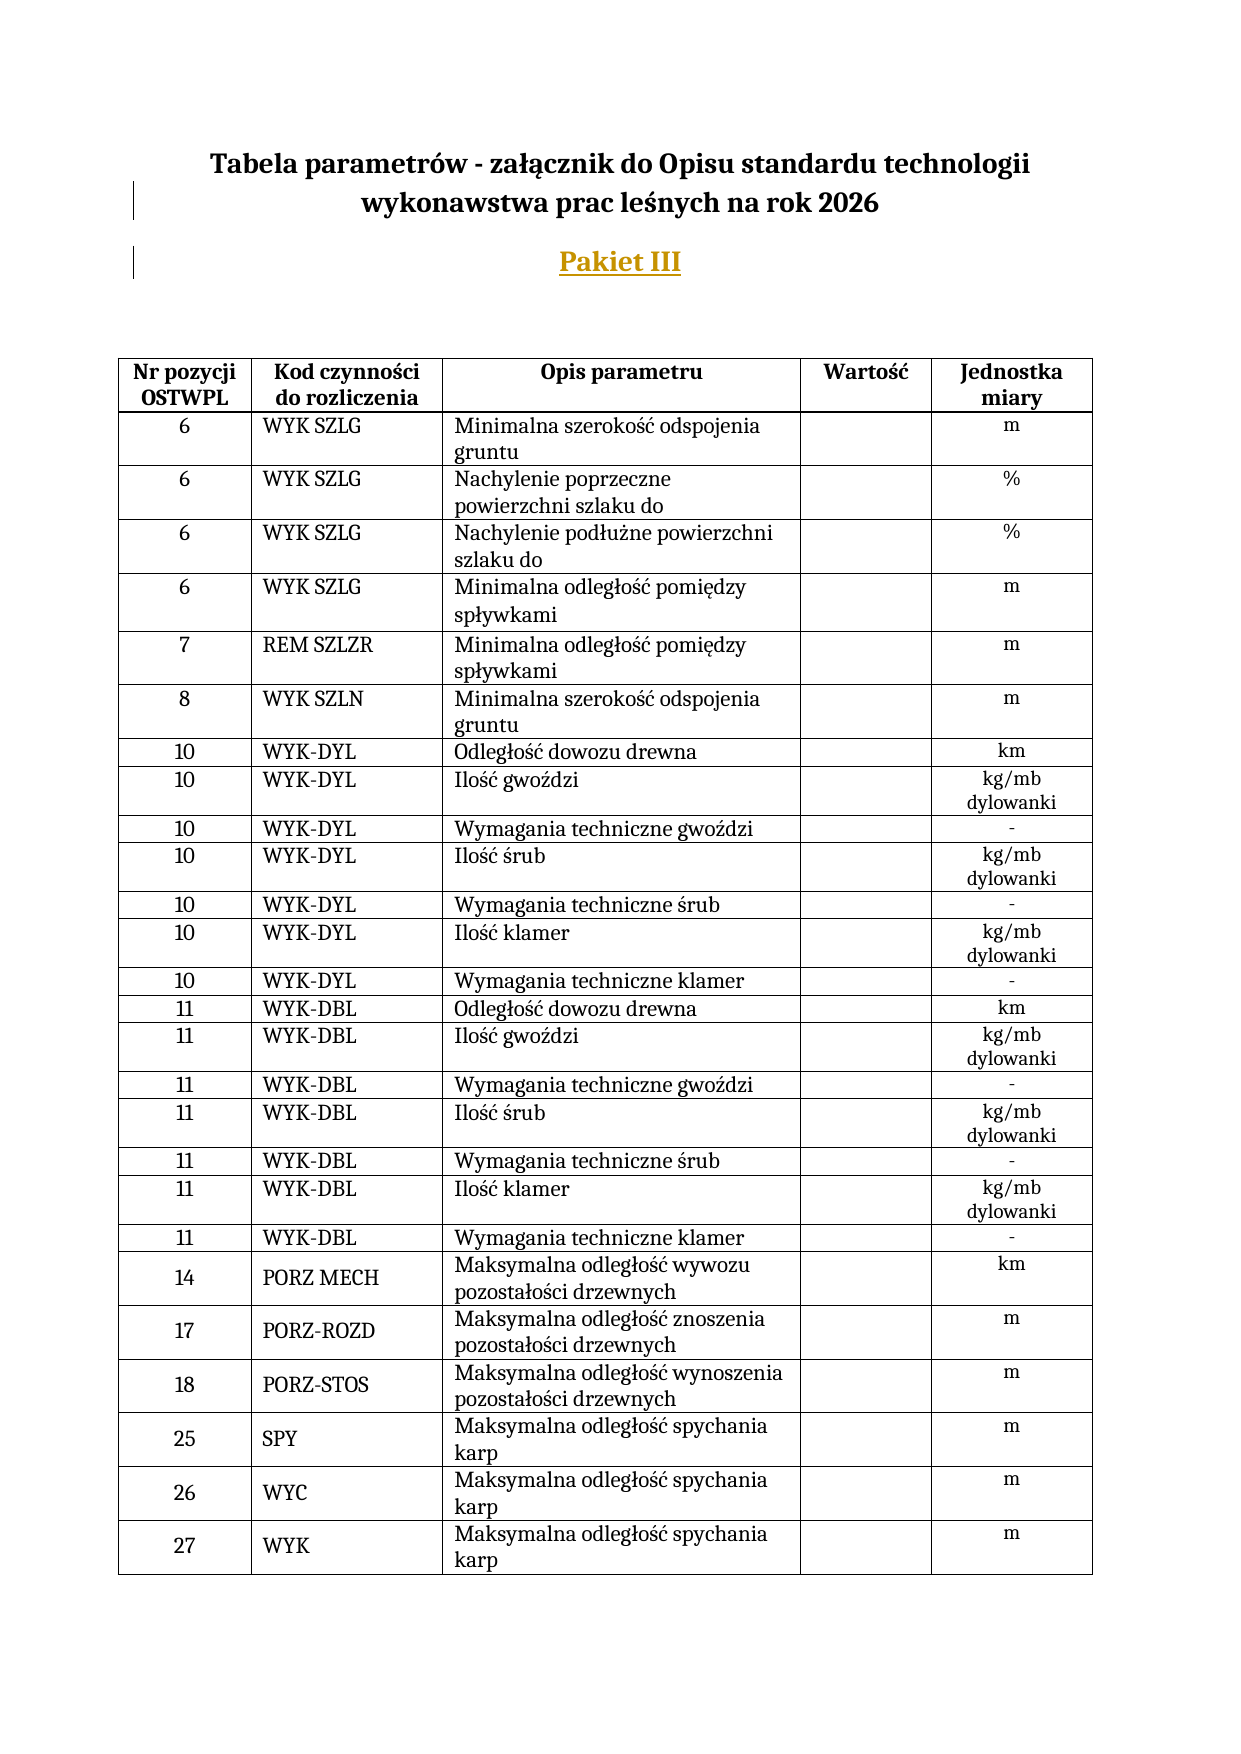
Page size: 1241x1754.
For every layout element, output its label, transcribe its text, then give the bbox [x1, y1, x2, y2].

table_header Kod czynności do rozliczenia [252, 359, 442, 411]
table_cell m [932, 1467, 1092, 1520]
table_cell 10 [119, 892, 251, 918]
table_cell kg/mb dylowanki [932, 1099, 1092, 1147]
table_cell 10 [119, 968, 251, 994]
table_cell WYK-DYL [252, 919, 442, 967]
table_cell Ilość śrub [443, 1099, 800, 1147]
table_cell Maksymalna odległość wynoszenia pozostałości drzewnych [443, 1360, 800, 1412]
table_cell [801, 1360, 931, 1412]
table_cell m [932, 574, 1092, 631]
table_cell 26 [119, 1467, 251, 1520]
table_cell 6 [119, 466, 251, 519]
table_cell WYK-DYL [252, 843, 442, 891]
text Tabela parametrów - załącznik do Opisu standardu technologii wykonawstwa prac leśnych na rok 2026 [148, 148, 1093, 220]
table_cell m [932, 1413, 1092, 1466]
table_cell [801, 685, 931, 738]
table_header Jednostka miary [932, 359, 1092, 411]
table_cell m [932, 1306, 1092, 1358]
table_cell WYK-DYL [252, 816, 442, 842]
table_cell WYK SZLG [252, 574, 442, 631]
table_cell kg/mb dylowanki [932, 919, 1092, 967]
table_cell km [932, 1252, 1092, 1305]
table_cell 11 [119, 1099, 251, 1147]
table_cell - [932, 1072, 1092, 1098]
table_cell WYK-DBL [252, 1176, 442, 1224]
table_cell Wymagania techniczne klamer [443, 1225, 800, 1251]
table_cell kg/mb dylowanki [932, 767, 1092, 814]
table_cell Ilość klamer [443, 919, 800, 967]
table_cell Ilość śrub [443, 843, 800, 891]
table_cell [801, 843, 931, 891]
table_cell - [932, 968, 1092, 994]
table_cell Wymagania techniczne śrub [443, 892, 800, 918]
table_cell PORZ-STOS [252, 1360, 442, 1412]
table_cell 27 [119, 1521, 251, 1573]
table_cell REM SZLZR [252, 632, 442, 684]
table_cell Minimalna szerokość odspojenia gruntu [443, 685, 800, 738]
table_cell 11 [119, 1225, 251, 1251]
table_cell [801, 816, 931, 842]
table_cell % [932, 466, 1092, 519]
table_cell 10 [119, 767, 251, 814]
table_cell [801, 919, 931, 967]
table_cell Wymagania techniczne gwoździ [443, 1072, 800, 1098]
table_cell 11 [119, 996, 251, 1022]
table_cell Odległość dowozu drewna [443, 996, 800, 1022]
table_cell [801, 1225, 931, 1251]
table_cell 10 [119, 843, 251, 891]
table_cell WYK-DBL [252, 1099, 442, 1147]
table_cell [801, 1413, 931, 1466]
table_cell kg/mb dylowanki [932, 1176, 1092, 1224]
table_cell [801, 632, 931, 684]
table_cell 6 [119, 520, 251, 573]
table_header Opis parametru [443, 359, 800, 411]
table_cell Minimalna odległość pomiędzy spływkami [443, 574, 800, 631]
table_cell WYK [252, 1521, 442, 1573]
table_cell Maksymalna odległość spychania karp [443, 1521, 800, 1573]
table_cell [801, 1306, 931, 1358]
table_cell [801, 1072, 931, 1098]
table_cell kg/mb dylowanki [932, 1023, 1092, 1071]
table_cell Wymagania techniczne gwoździ [443, 816, 800, 842]
table_cell SPY [252, 1413, 442, 1466]
table_cell Maksymalna odległość spychania karp [443, 1467, 800, 1520]
table_cell kg/mb dylowanki [932, 843, 1092, 891]
table_cell m [932, 1360, 1092, 1412]
table_cell 6 [119, 574, 251, 631]
table_cell PORZ MECH [252, 1252, 442, 1305]
table_cell WYC [252, 1467, 442, 1520]
table_cell 11 [119, 1148, 251, 1175]
table_cell WYK-DBL [252, 996, 442, 1022]
table_cell Nachylenie podłużne powierzchni szlaku do [443, 520, 800, 573]
table_cell m [932, 632, 1092, 684]
table_cell Odległość dowozu drewna [443, 739, 800, 766]
table_cell 6 [119, 413, 251, 465]
table_cell - [932, 892, 1092, 918]
table_cell 8 [119, 685, 251, 738]
table_cell - [932, 816, 1092, 842]
table_cell [801, 574, 931, 631]
table_cell [801, 413, 931, 465]
table_cell 10 [119, 816, 251, 842]
table_cell 7 [119, 632, 251, 684]
table_cell WYK-DBL [252, 1023, 442, 1071]
table_cell m [932, 1521, 1092, 1573]
table_cell 11 [119, 1023, 251, 1071]
table_cell WYK SZLG [252, 413, 442, 465]
table_cell 10 [119, 739, 251, 766]
table_cell WYK-DYL [252, 968, 442, 994]
table_cell PORZ-ROZD [252, 1306, 442, 1358]
table_cell Ilość gwoździ [443, 1023, 800, 1071]
table_cell WYK SZLG [252, 466, 442, 519]
table_cell [801, 1176, 931, 1224]
table_cell [801, 1521, 931, 1573]
table_cell km [932, 739, 1092, 766]
table_cell Wymagania techniczne śrub [443, 1148, 800, 1175]
table_cell Maksymalna odległość spychania karp [443, 1413, 800, 1466]
table_cell 11 [119, 1176, 251, 1224]
table_cell Wymagania techniczne klamer [443, 968, 800, 994]
table_cell [801, 520, 931, 573]
table_cell 25 [119, 1413, 251, 1466]
table_cell WYK-DYL [252, 739, 442, 766]
table_cell 17 [119, 1306, 251, 1358]
table_cell Ilość gwoździ [443, 767, 800, 814]
table_cell 18 [119, 1360, 251, 1412]
table_cell - [932, 1148, 1092, 1175]
table_cell - [932, 1225, 1092, 1251]
table_cell [801, 892, 931, 918]
table_cell 10 [119, 919, 251, 967]
table_cell 14 [119, 1252, 251, 1305]
table_cell % [932, 520, 1092, 573]
table_cell [801, 1023, 931, 1071]
table_cell [801, 996, 931, 1022]
table_cell WYK-DBL [252, 1225, 442, 1251]
table_cell m [932, 685, 1092, 738]
table_cell [801, 466, 931, 519]
table_cell WYK-DBL [252, 1072, 442, 1098]
table_cell [801, 1148, 931, 1175]
table_cell WYK-DYL [252, 767, 442, 814]
table_header Nr pozycji OSTWPL [119, 359, 251, 411]
table_header Wartość [801, 359, 931, 411]
table_cell WYK SZLG [252, 520, 442, 573]
table_cell [801, 1099, 931, 1147]
table_cell WYK-DYL [252, 892, 442, 918]
table_cell [801, 739, 931, 766]
table_cell m [932, 413, 1092, 465]
table_cell Ilość klamer [443, 1176, 800, 1224]
table_cell Minimalna odległość pomiędzy spływkami [443, 632, 800, 684]
table_cell Minimalna szerokość odspojenia gruntu [443, 413, 800, 465]
table_cell [801, 968, 931, 994]
table_cell [801, 1252, 931, 1305]
table_cell 11 [119, 1072, 251, 1098]
table_cell WYK SZLN [252, 685, 442, 738]
table_cell Nachylenie poprzeczne powierzchni szlaku do [443, 466, 800, 519]
table_cell [801, 1467, 931, 1520]
table_cell [801, 767, 931, 814]
table_cell km [932, 996, 1092, 1022]
table_cell WYK-DBL [252, 1148, 442, 1175]
table_cell Maksymalna odległość wywozu pozostałości drzewnych [443, 1252, 800, 1305]
table_cell Maksymalna odległość znoszenia pozostałości drzewnych [443, 1306, 800, 1358]
